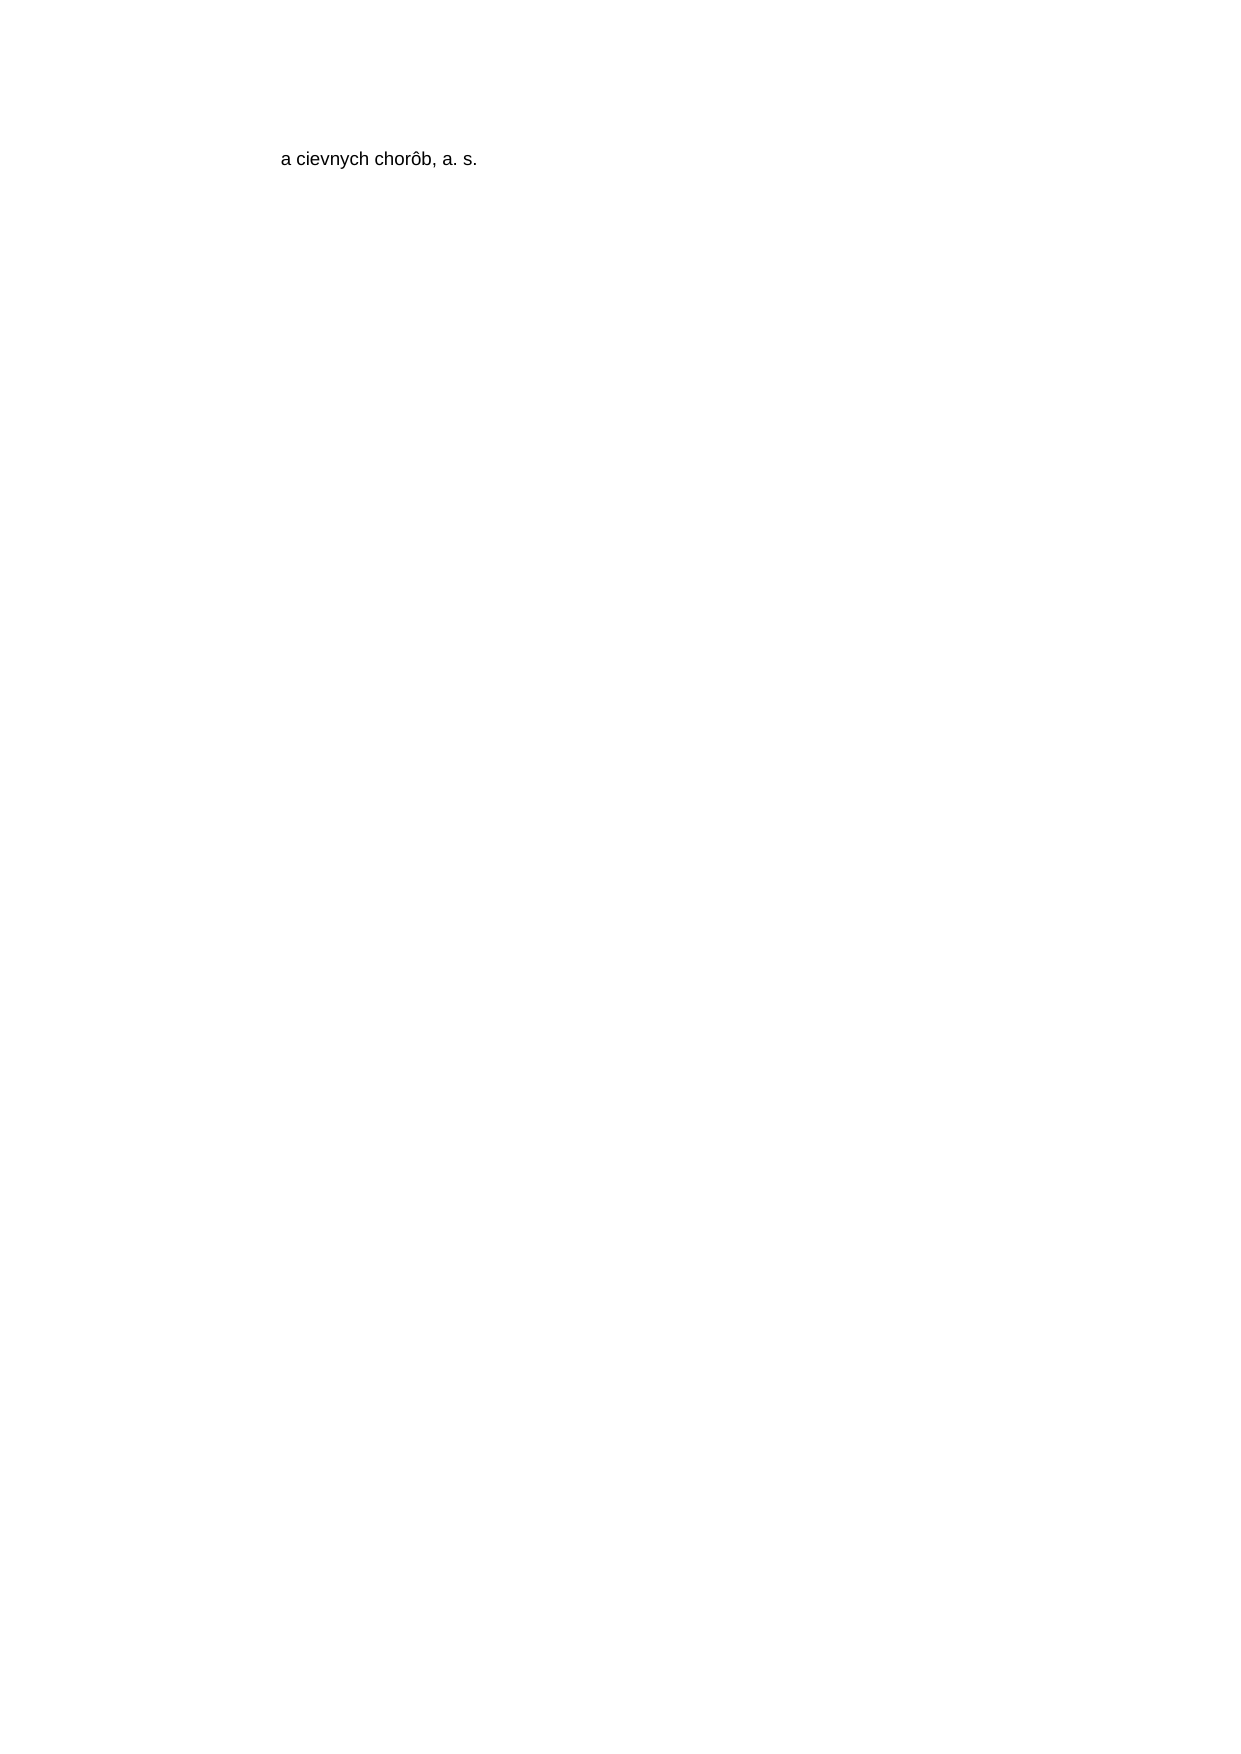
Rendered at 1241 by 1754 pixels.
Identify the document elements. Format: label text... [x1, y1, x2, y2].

text a cievnych chorôb, a. s. [281, 148, 1093, 169]
